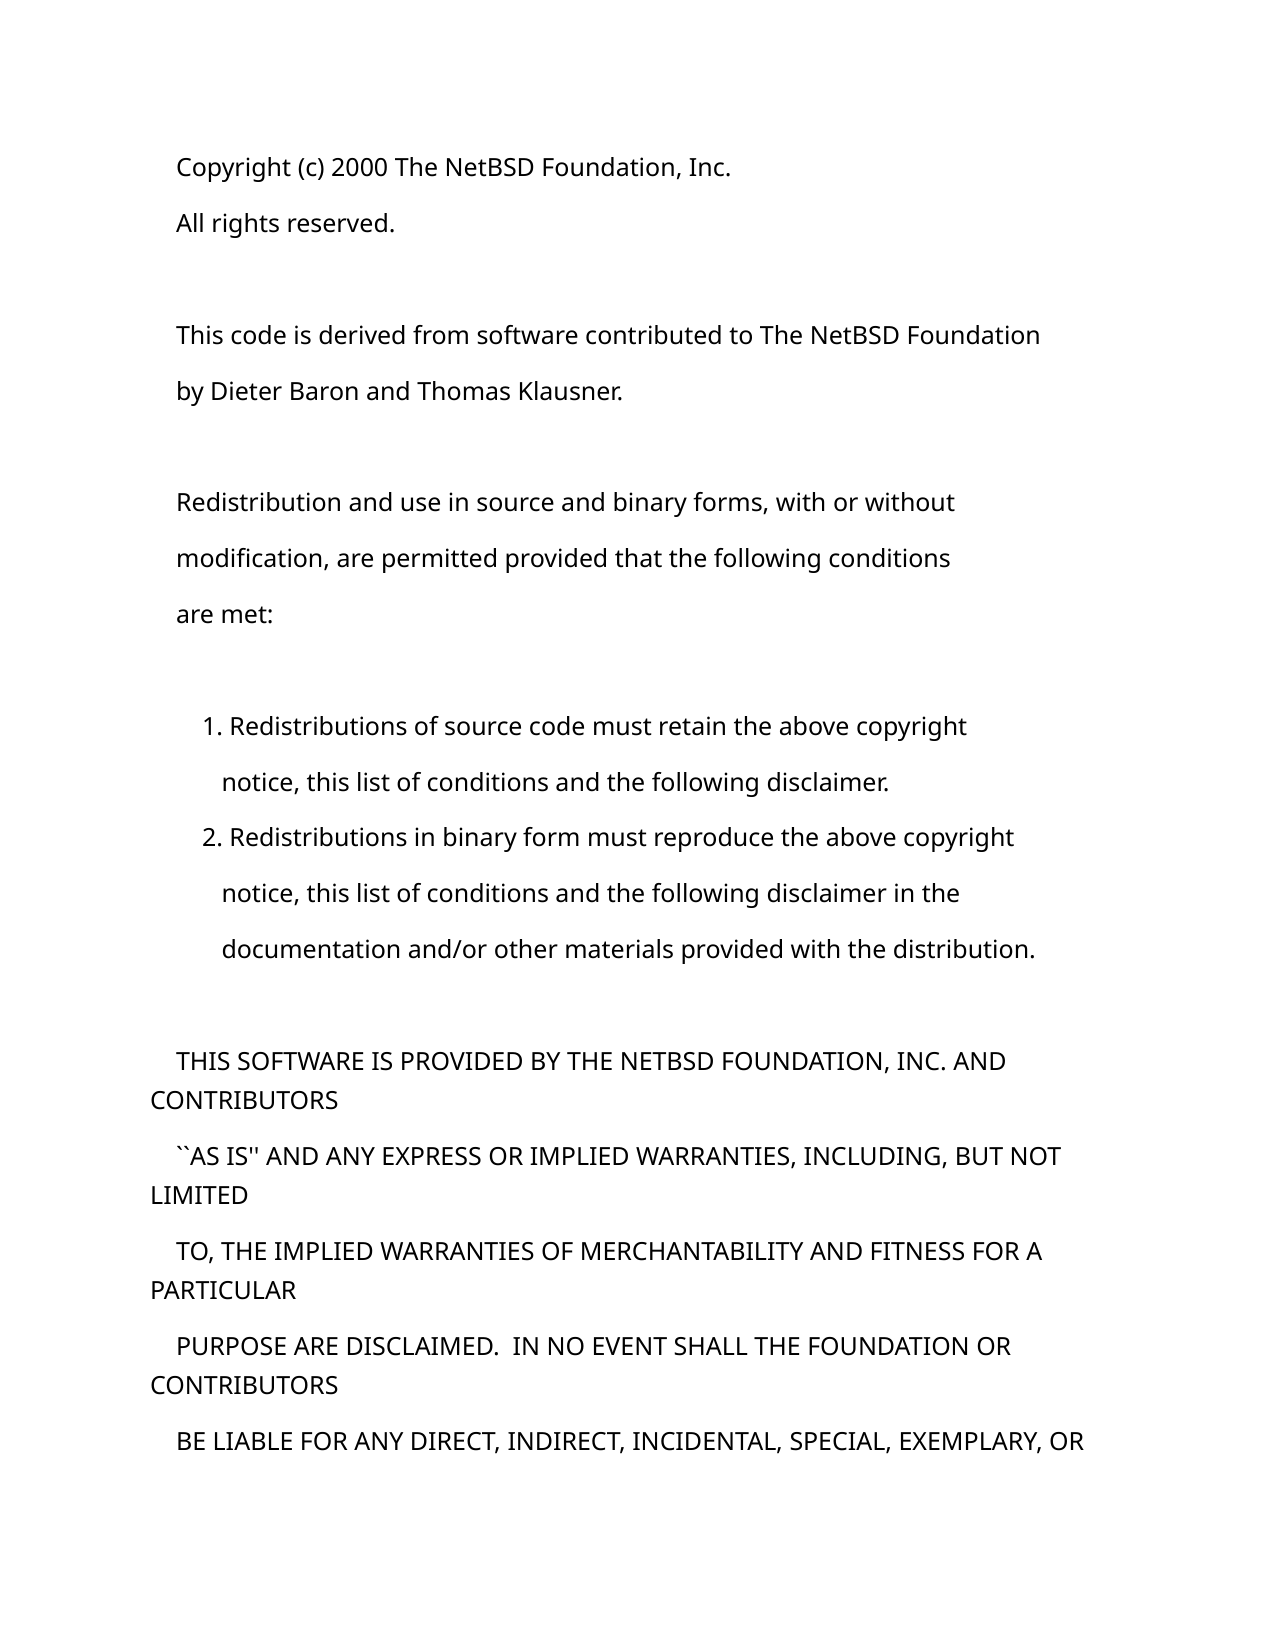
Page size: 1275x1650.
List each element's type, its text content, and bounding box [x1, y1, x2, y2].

text All rights reserved. [150, 206, 1125, 240]
text notice, this list of conditions and the following disclaimer in the [150, 876, 1125, 910]
text TO, THE IMPLIED WARRANTIES OF MERCHANTABILITY AND FITNESS FOR A PARTICULAR [150, 1233, 1125, 1307]
text PURPOSE ARE DISCLAIMED. IN NO EVENT SHALL THE FOUNDATION OR CONTRIBUTORS [150, 1328, 1125, 1402]
text Copyright (c) 2000 The NetBSD Foundation, Inc. [150, 150, 1125, 184]
text BE LIABLE FOR ANY DIRECT, INDIRECT, INCIDENTAL, SPECIAL, EXEMPLARY, OR [150, 1423, 1125, 1457]
text Redistribution and use in source and binary forms, with or without [150, 485, 1125, 519]
text THIS SOFTWARE IS PROVIDED BY THE NETBSD FOUNDATION, INC. AND CONTRIBUTORS [150, 1043, 1125, 1117]
text notice, this list of conditions and the following disclaimer. [150, 764, 1125, 798]
text 1. Redistributions of source code must retain the above copyright [150, 708, 1125, 742]
text by Dieter Baron and Thomas Klausner. [150, 373, 1125, 407]
text are met: [150, 597, 1125, 631]
text ``AS IS'' AND ANY EXPRESS OR IMPLIED WARRANTIES, INCLUDING, BUT NOT LIMITED [150, 1138, 1125, 1212]
text 2. Redistributions in binary form must reproduce the above copyright [150, 820, 1125, 854]
text This code is derived from software contributed to The NetBSD Foundation [150, 317, 1125, 352]
text modification, are permitted provided that the following conditions [150, 541, 1125, 575]
text documentation and/or other materials provided with the distribution. [150, 932, 1125, 966]
